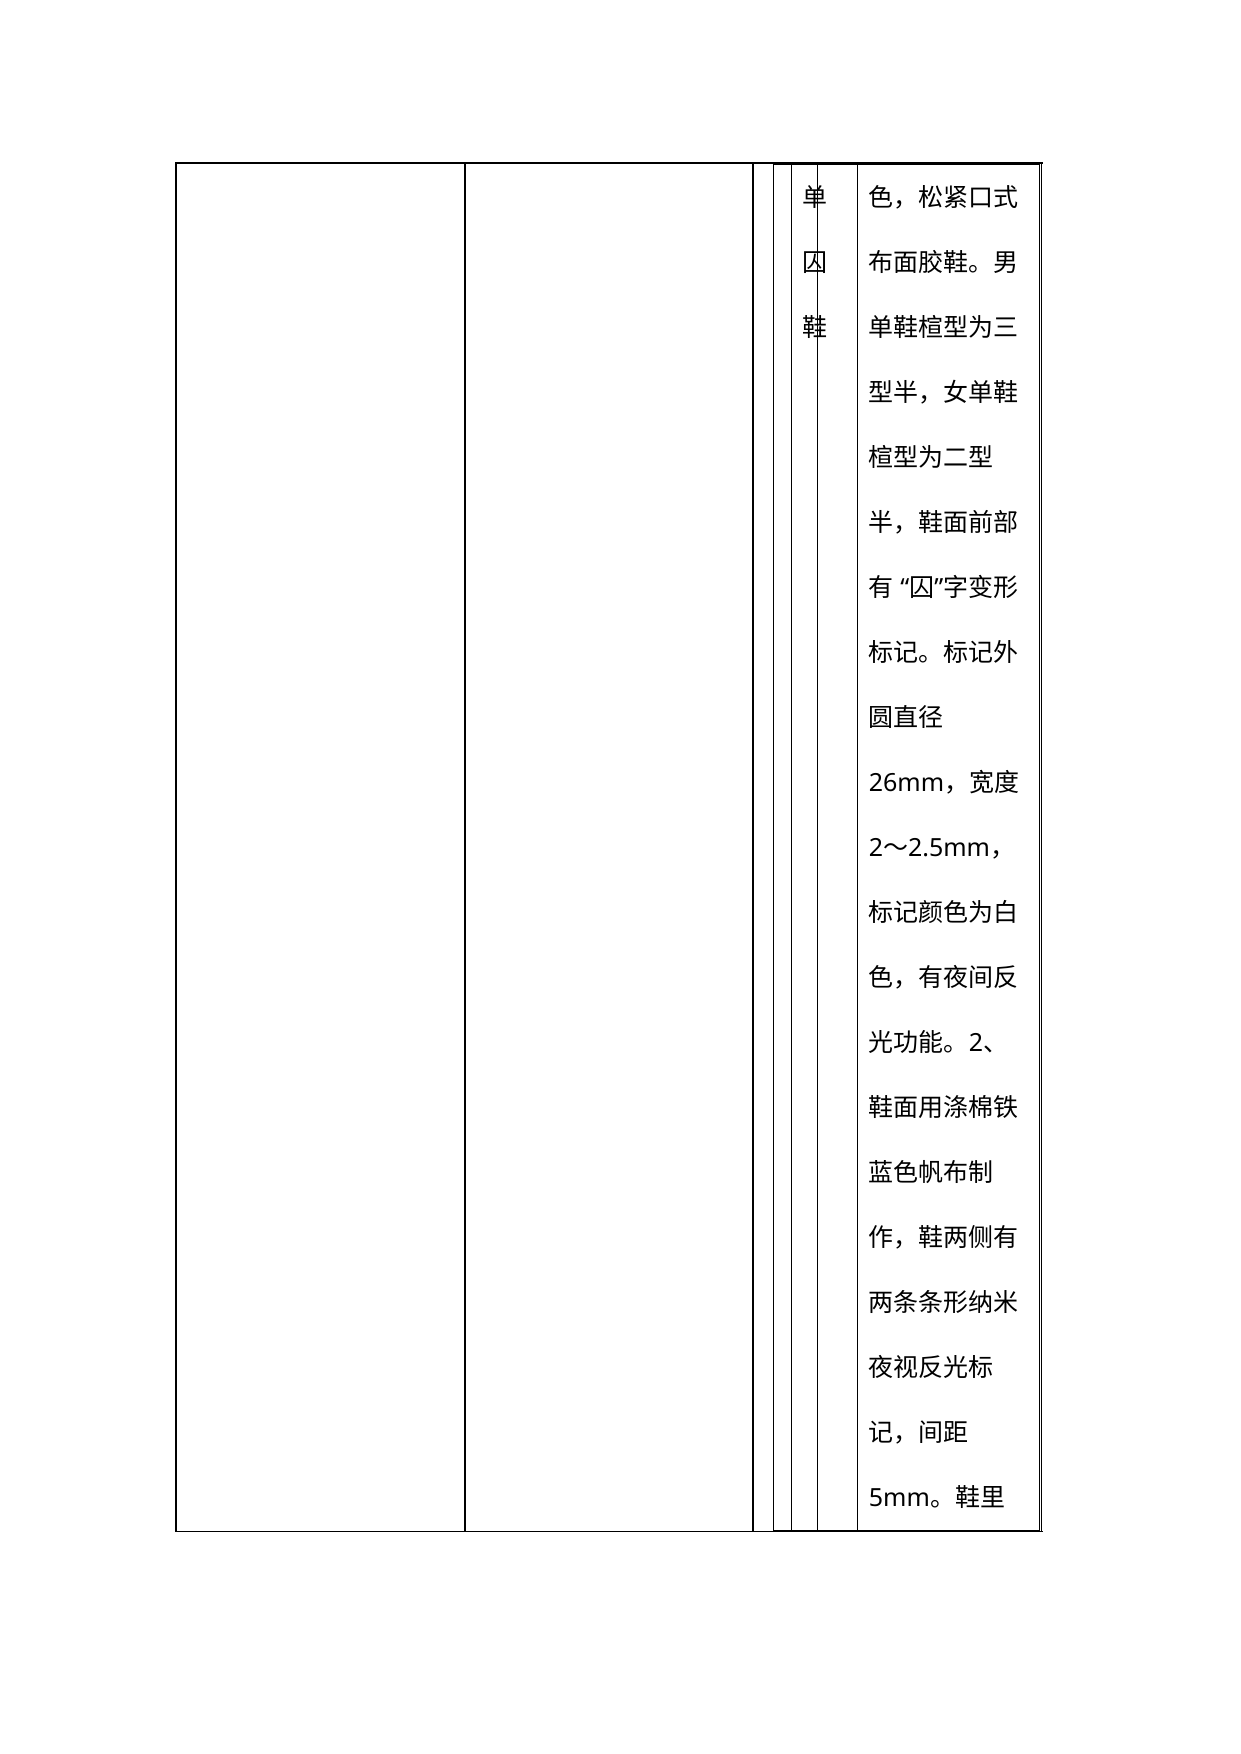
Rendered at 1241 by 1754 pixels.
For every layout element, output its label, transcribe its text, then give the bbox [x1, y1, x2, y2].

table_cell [818, 165, 857, 1530]
table_cell [466, 164, 752, 1531]
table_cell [754, 164, 773, 1531]
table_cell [774, 165, 791, 1530]
table_cell 1 [177, 164, 464, 1531]
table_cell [792, 165, 817, 1530]
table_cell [858, 165, 1039, 1530]
